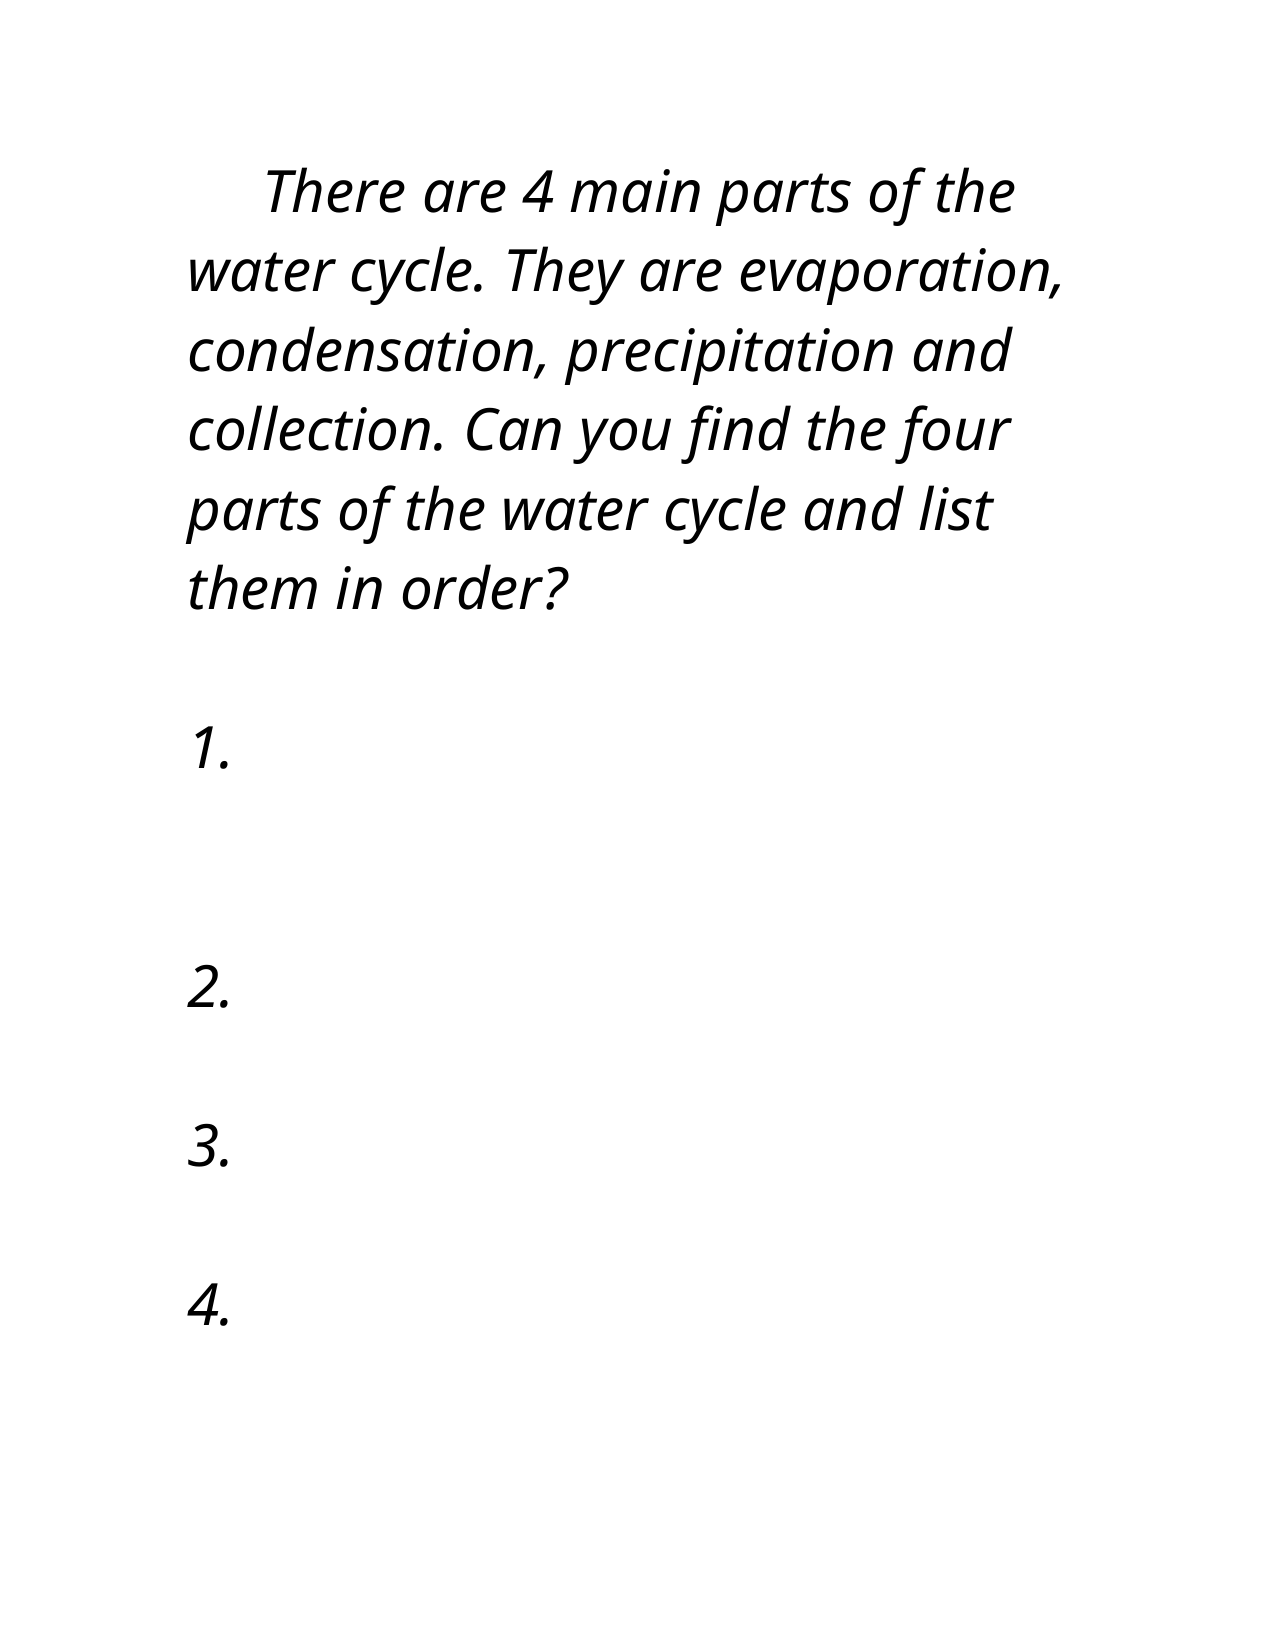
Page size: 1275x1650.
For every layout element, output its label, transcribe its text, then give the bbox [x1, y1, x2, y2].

text 3. [187, 1104, 1087, 1183]
text 4. [187, 1263, 1087, 1342]
text 1. [187, 706, 1087, 786]
text 2. [187, 945, 1087, 1024]
text There are 4 main parts of the water cycle. They are evaporation, condensation, precipitation and collection. Can you find the four parts of the water cycle and list them in order? [187, 150, 1087, 627]
